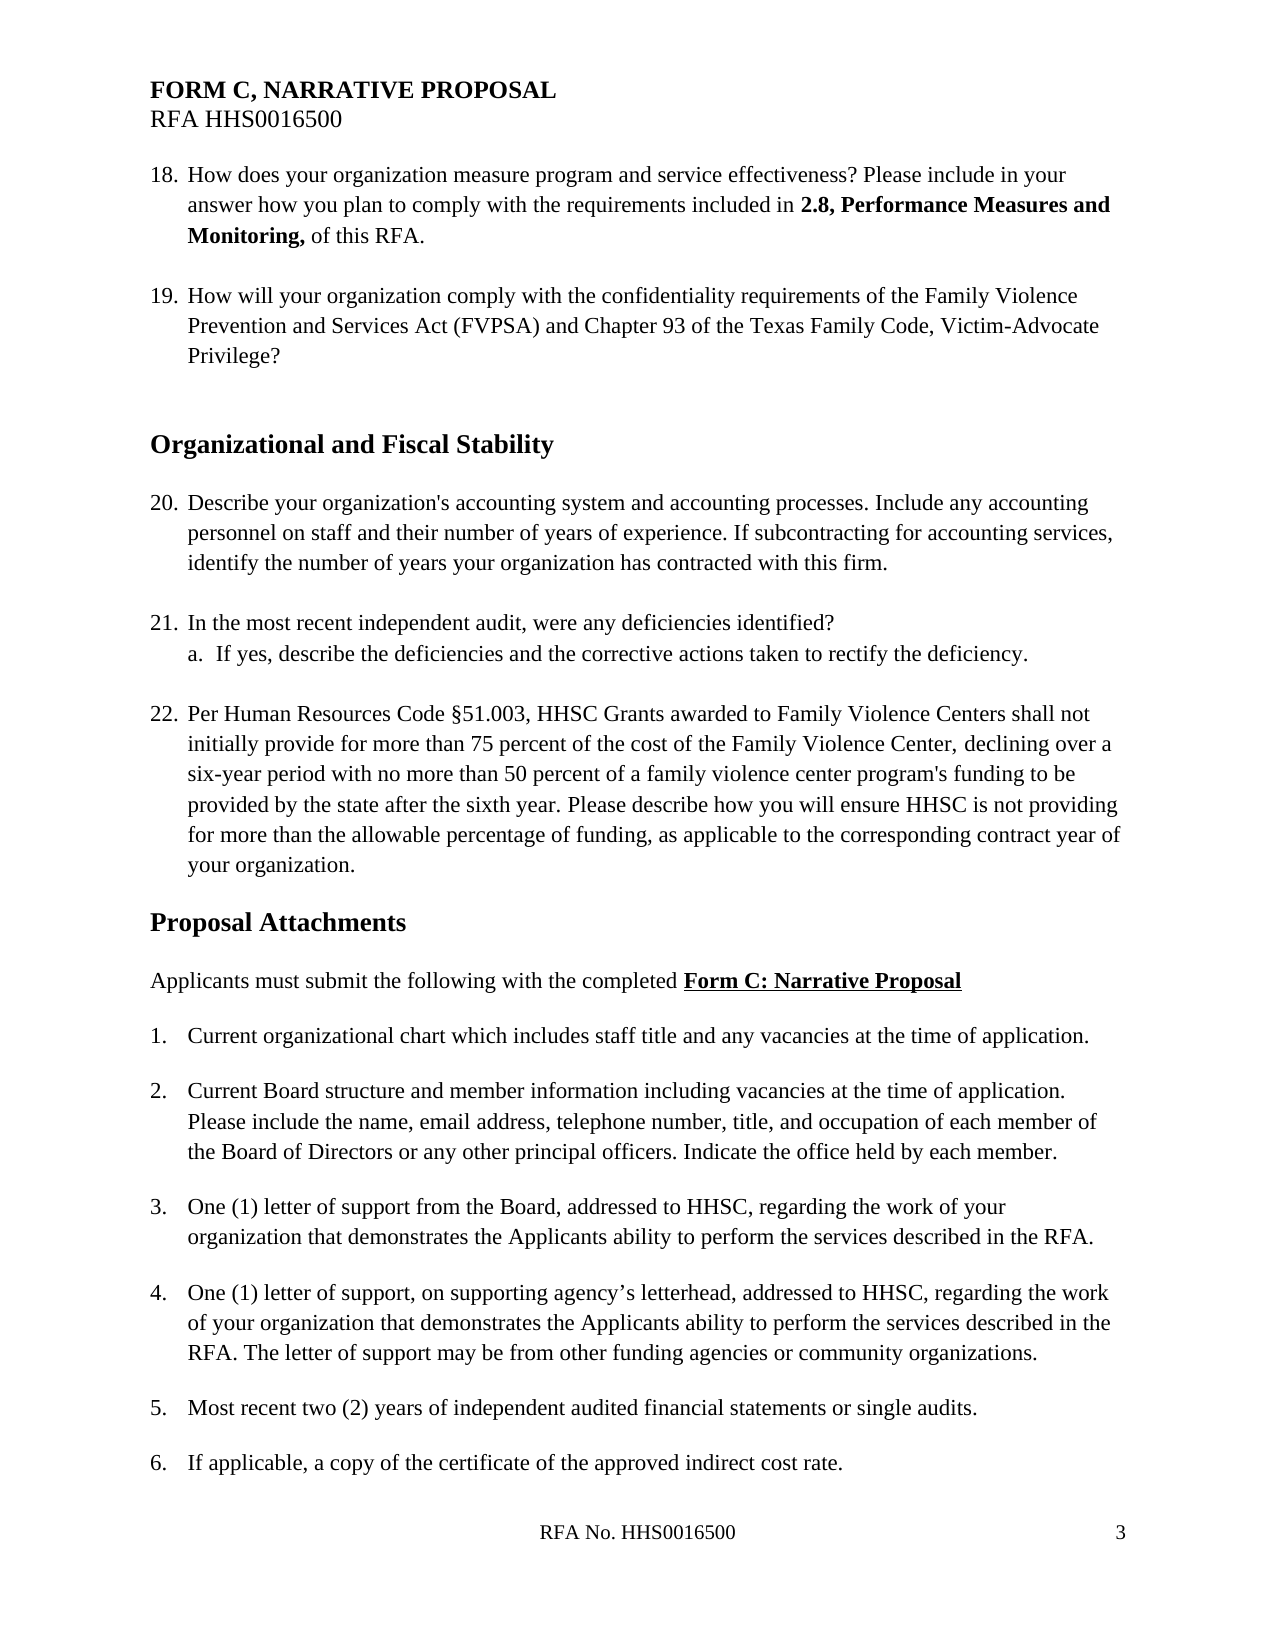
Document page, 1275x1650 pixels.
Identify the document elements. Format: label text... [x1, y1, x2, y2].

list Most recent two (2) years of independent audited financial statements or single audits. [150, 1394, 1125, 1421]
list How does your organization measure program and service effectiveness? Please include in your answer how you plan to comply with the requirements included in 2.8, Performance Measures and Monitoring, of this RFA. [150, 161, 1125, 248]
list If yes, describe the deficiencies and the corrective actions taken to rectify the deficiency. [187, 640, 1125, 666]
list How will your organization comply with the confidentiality requirements of the Family Violence Prevention and Services Act (FVPSA) and Chapter 93 of the Texas Family Code, Victim-Advocate Privilege? [150, 282, 1125, 369]
list If applicable, a copy of the certificate of the approved indirect cost rate. [150, 1449, 1125, 1476]
list In the most recent independent audit, were any deficiencies identified? [150, 609, 1125, 636]
text Applicants must submit the following with the completed Form C: Narrative Proposal [150, 967, 1125, 993]
list Current Board structure and member information including vacancies at the time of application. Please include the name, email address, telephone number, title, and occupation of each member of the Board of Directors or any other principal officers. Indicate the office held by each member. [150, 1077, 1125, 1164]
list Describe your organization's accounting system and accounting processes. Include any accounting personnel on staff and their number of years of experience. If subcontracting for accounting services, identify the number of years your organization has contracted with this firm. [150, 489, 1125, 575]
subtitle Proposal Attachments [150, 906, 1125, 937]
list One (1) letter of support, on supporting agency’s letterhead, addressed to HHSC, regarding the work of your organization that demonstrates the Applicants ability to perform the services described in the RFA. The letter of support may be from other funding agencies or community organizations. [150, 1278, 1125, 1365]
subtitle Organizational and Fiscal Stability [150, 428, 1125, 459]
list Per Human Resources Code §51.003, HHSC Grants awarded to Family Violence Centers shall not initially provide for more than 75 percent of the cost of the Family Violence Center, declining over a six-year period with no more than 50 percent of a family violence center program's funding to be provided by the state after the sixth year. Please describe how you will ensure HHSC is not providing for more than the allowable percentage of funding, as applicable to the corresponding contract year of your organization. [150, 700, 1125, 877]
list Current organizational chart which includes staff title and any vacancies at the time of application. [150, 1022, 1125, 1049]
list One (1) letter of support from the Board, addressed to HHSC, regarding the work of your organization that demonstrates the Applicants ability to perform the services described in the RFA. [150, 1193, 1125, 1250]
